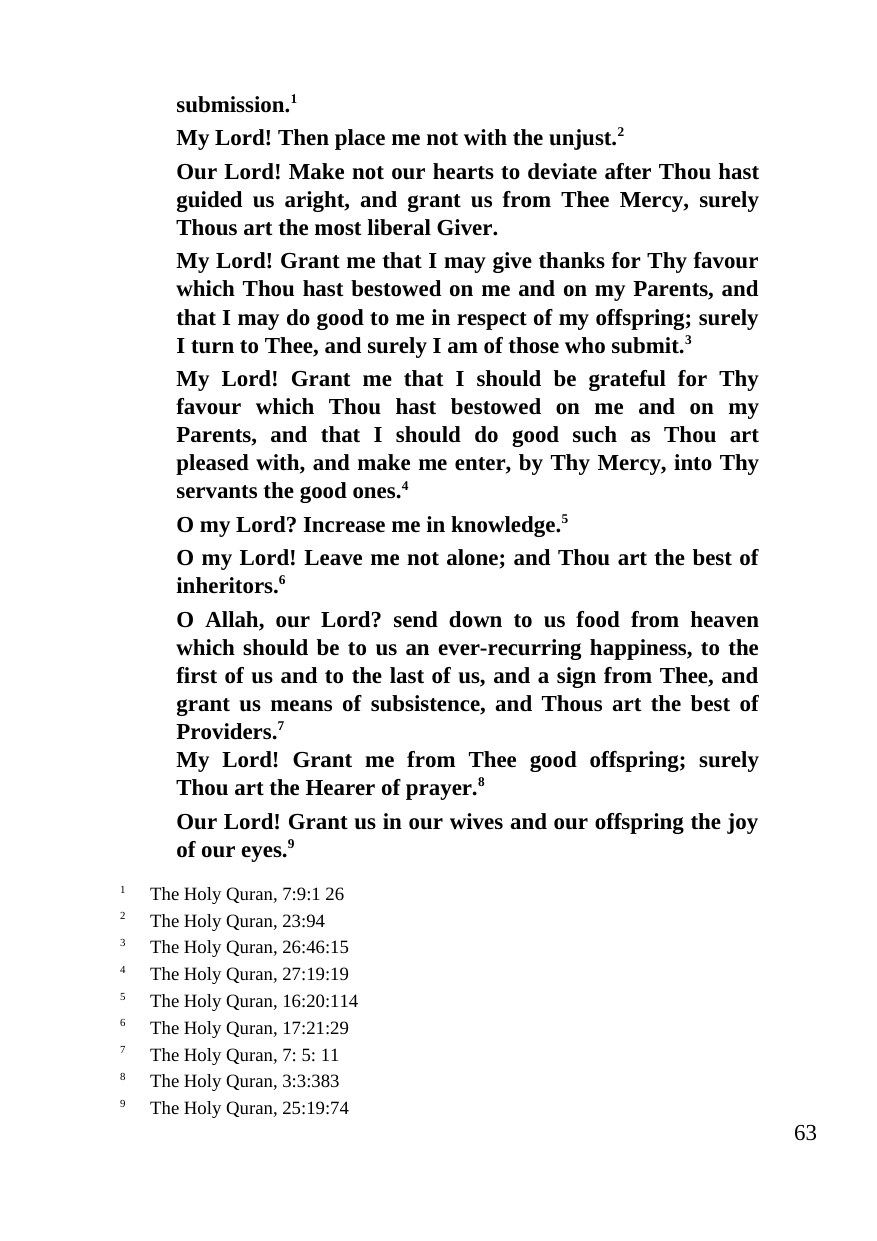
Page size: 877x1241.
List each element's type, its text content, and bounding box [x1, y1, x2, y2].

text O my Lord! Leave me not alone; and Thou art the best of inheritors. [176, 543, 760, 599]
text My Lord! Grant me that I may give thanks for Thy favour which Thou hast bestowed on me and on my Parents, and that I may do good to me in respect of my offspring; surely I turn to Thee, and surely I am of those who submit. [176, 246, 760, 359]
text O Allah, our Lord? send down to us food from heaven which should be to us an ever-recurring happiness, to the first of us and to the last of us, and a sign from Thee, and grant us means of subsistence, and Thous art the best of Providers. My Lord! Grant me from Thee good offspring; surely Thou art the Hearer of prayer. [176, 604, 760, 801]
text Our Lord! Pour out upon us patience and cause us to die in submission. [176, 90, 760, 118]
text My Lord! Then place me not with the unjust. [176, 123, 760, 151]
text Our Lord! Grant us in our wives and our offspring the joy of our eyes. [176, 807, 760, 863]
text My Lord! Grant me that I should be grateful for Thy favour which Thou hast bestowed on me and on my Parents, and that I should do good such as Thou art pleased with, and make me enter, by Thy Mercy, into Thy servants the good ones. [176, 364, 760, 504]
text Our Lord! Make not our hearts to deviate after Thou hast guided us aright, and grant us from Thee Mercy, surely Thous art the most liberal Giver. [176, 157, 760, 241]
text O my Lord? Increase me in knowledge. [176, 510, 760, 538]
